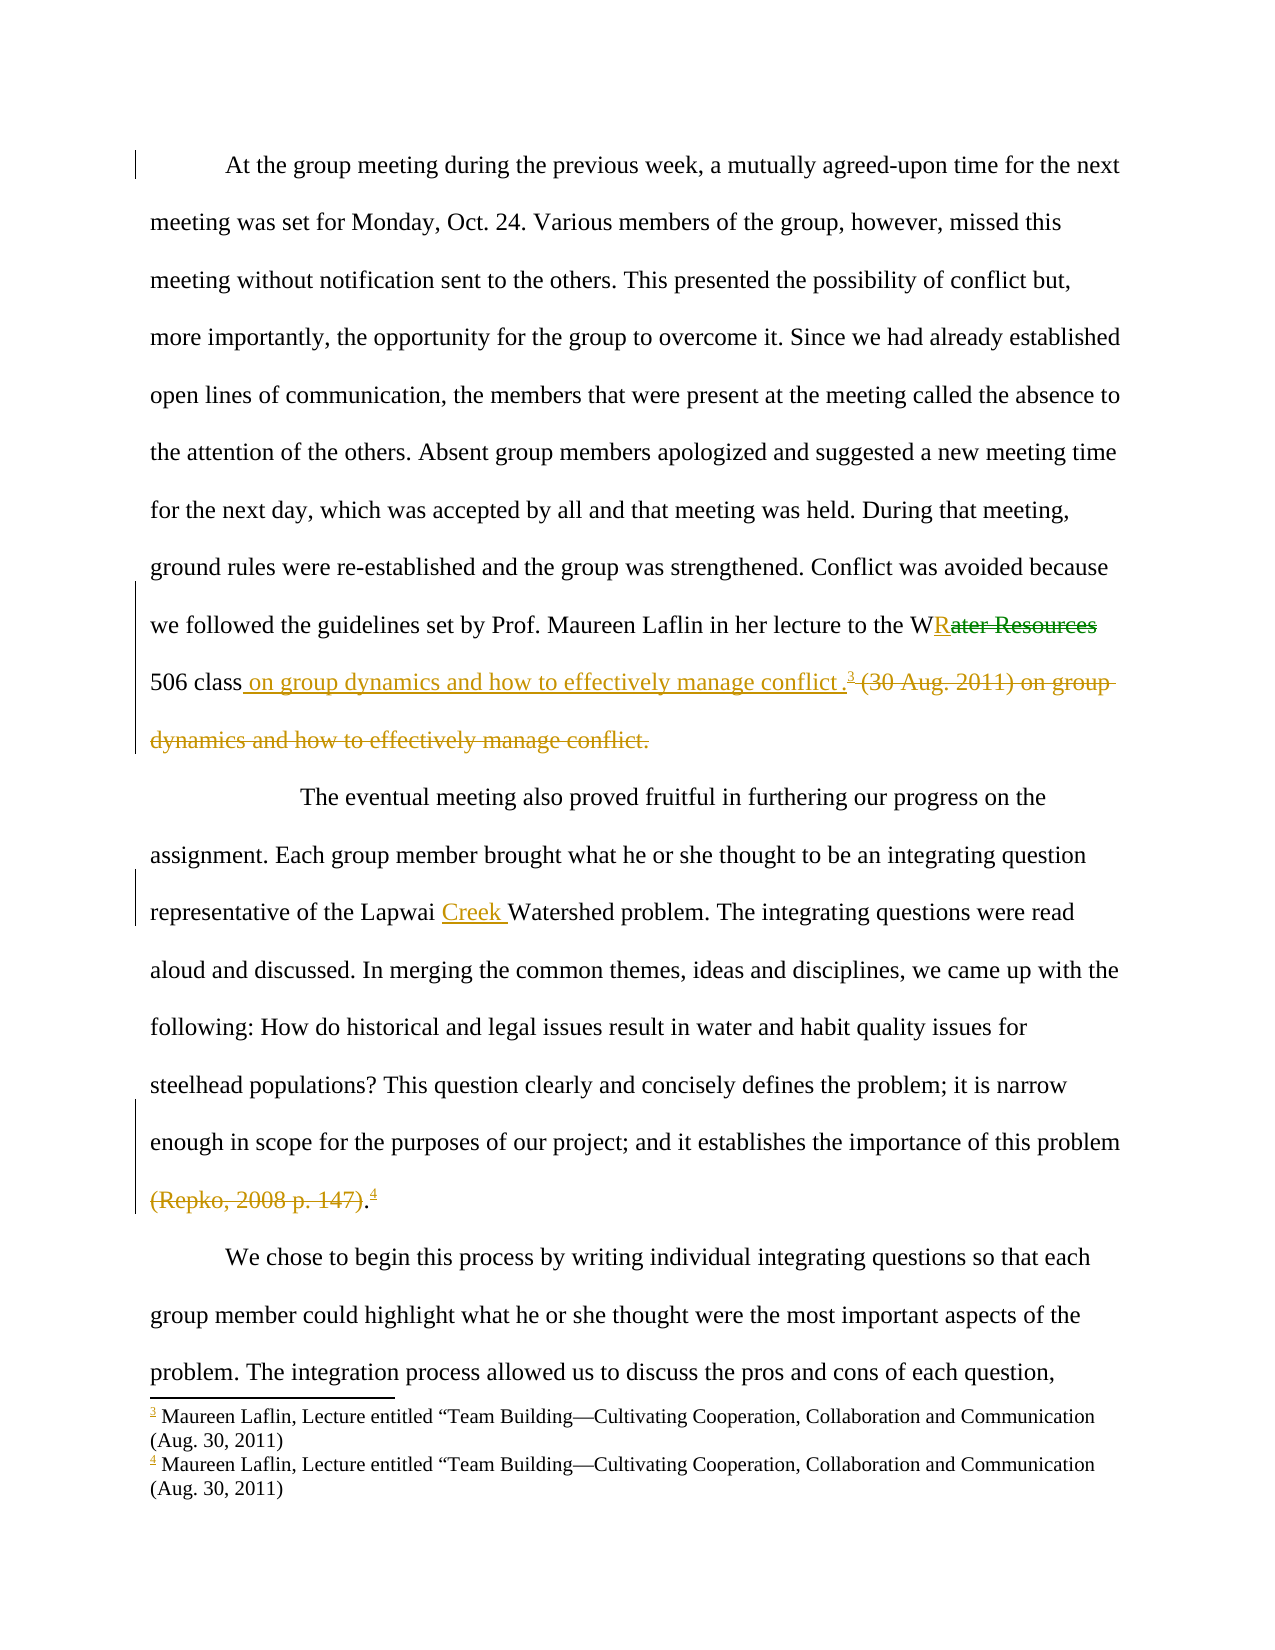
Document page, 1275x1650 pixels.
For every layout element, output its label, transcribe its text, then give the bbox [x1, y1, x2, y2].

text At the group meeting during the previous week, a mutually agreed-upon time for the next meeting was set for Monday, Oct. 24. Various members of the group, however, missed this meeting without notification sent to the others. This presented the possibility of conflict but, more importantly, the opportunity for the group to overcome it. Since we had already established open lines of communication, the members that were present at the meeting called the absence to the attention of the others. Absent group members apologized and suggested a new meeting time for the next day, which was accepted by all and that meeting was held. During that meeting, ground rules were re-established and the group was strengthened. Conflict was avoided because we followed the guidelines set by Prof. Maureen Laflin in her lecture to the W 506 class [150, 150, 1125, 754]
text The eventual meeting also proved fruitful in furthering our progress on the assignment. Each group member brought what he or she thought to be an integrating question representative of the Lapwai Watershed problem. The integrating questions were read aloud and discussed. In merging the common themes, ideas and disciplines, we came up with the following: How do historical and legal issues result in water and habit quality issues for steelhead populations? This question clearly and concisely defines the problem; it is narrow enough in scope for the purposes of our project; and it establishes the importance of this problem. [150, 782, 1125, 1214]
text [150, 1242, 1125, 1386]
